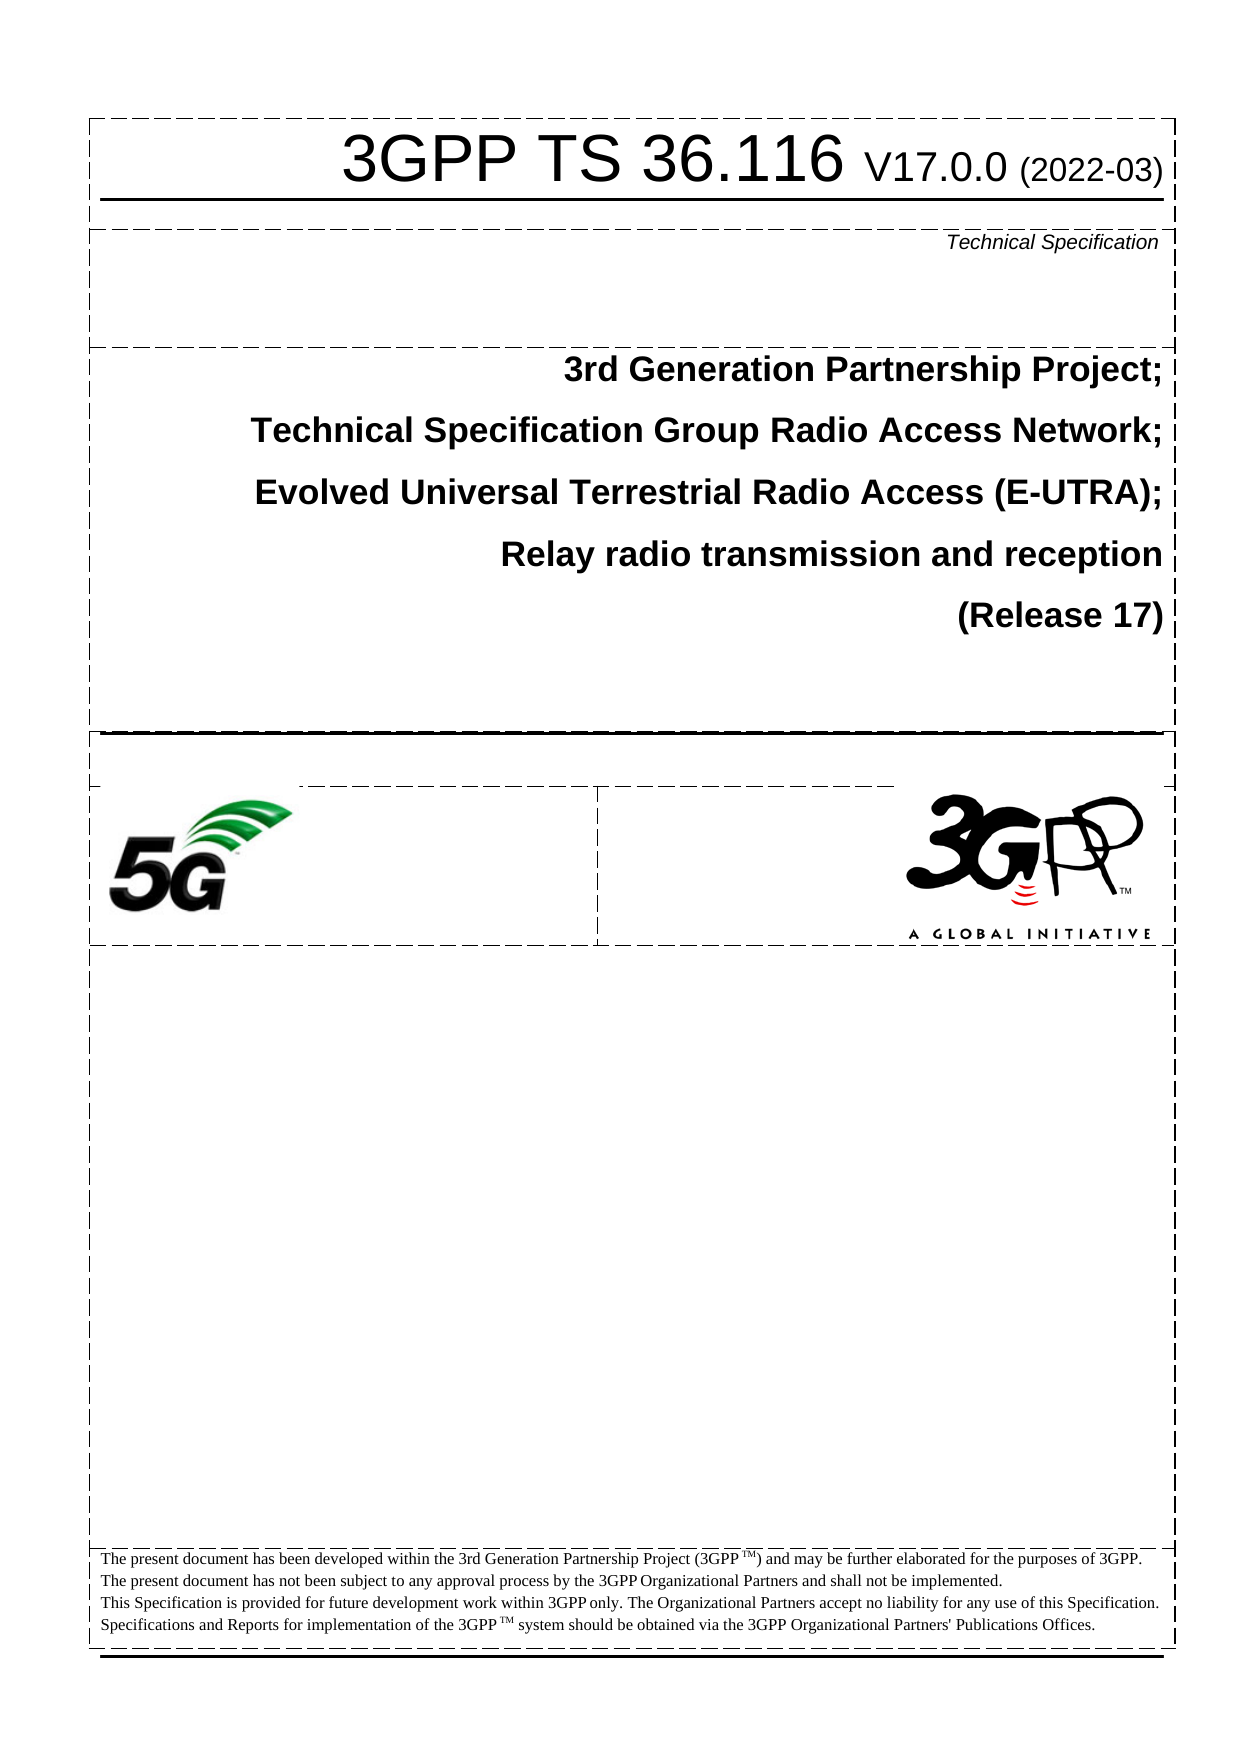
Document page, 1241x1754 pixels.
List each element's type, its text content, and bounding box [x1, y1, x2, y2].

table_cell 3rd Generation Partnership Project; Technical Specification Group Radio Access Network; Evolved Universal Terrestrial Radio Access (E-UTRA); Relay radio transmission and reception (Release 17) [89, 347, 1175, 731]
table_cell [89, 786, 598, 945]
table_cell Technical Specification [89, 229, 1175, 347]
table_cell [89, 945, 1175, 1547]
table_cell [89, 732, 1175, 786]
table_cell [598, 786, 1175, 945]
picture [100, 786, 300, 925]
table_cell The present document has been developed within the 3rd Generation Partnership Project (3GPP TM) and may be further elaborated for the purposes of 3GPP. The present document has not been subject to any approval process by the 3GPP Organizational Partners and shall not be implemented. This Specification is provided for future development work within 3GPP only. The Organizational Partners accept no liability for any use of this Specification. Specifications and Reports for implementation of the 3GPP TM system should be obtained via the 3GPP Organizational Partners' Publications Offices. [89, 1548, 1175, 1648]
table_header 3GPP TS 36.116 V17.0.0 (2022-03) [89, 118, 1175, 229]
picture [898, 786, 1164, 944]
